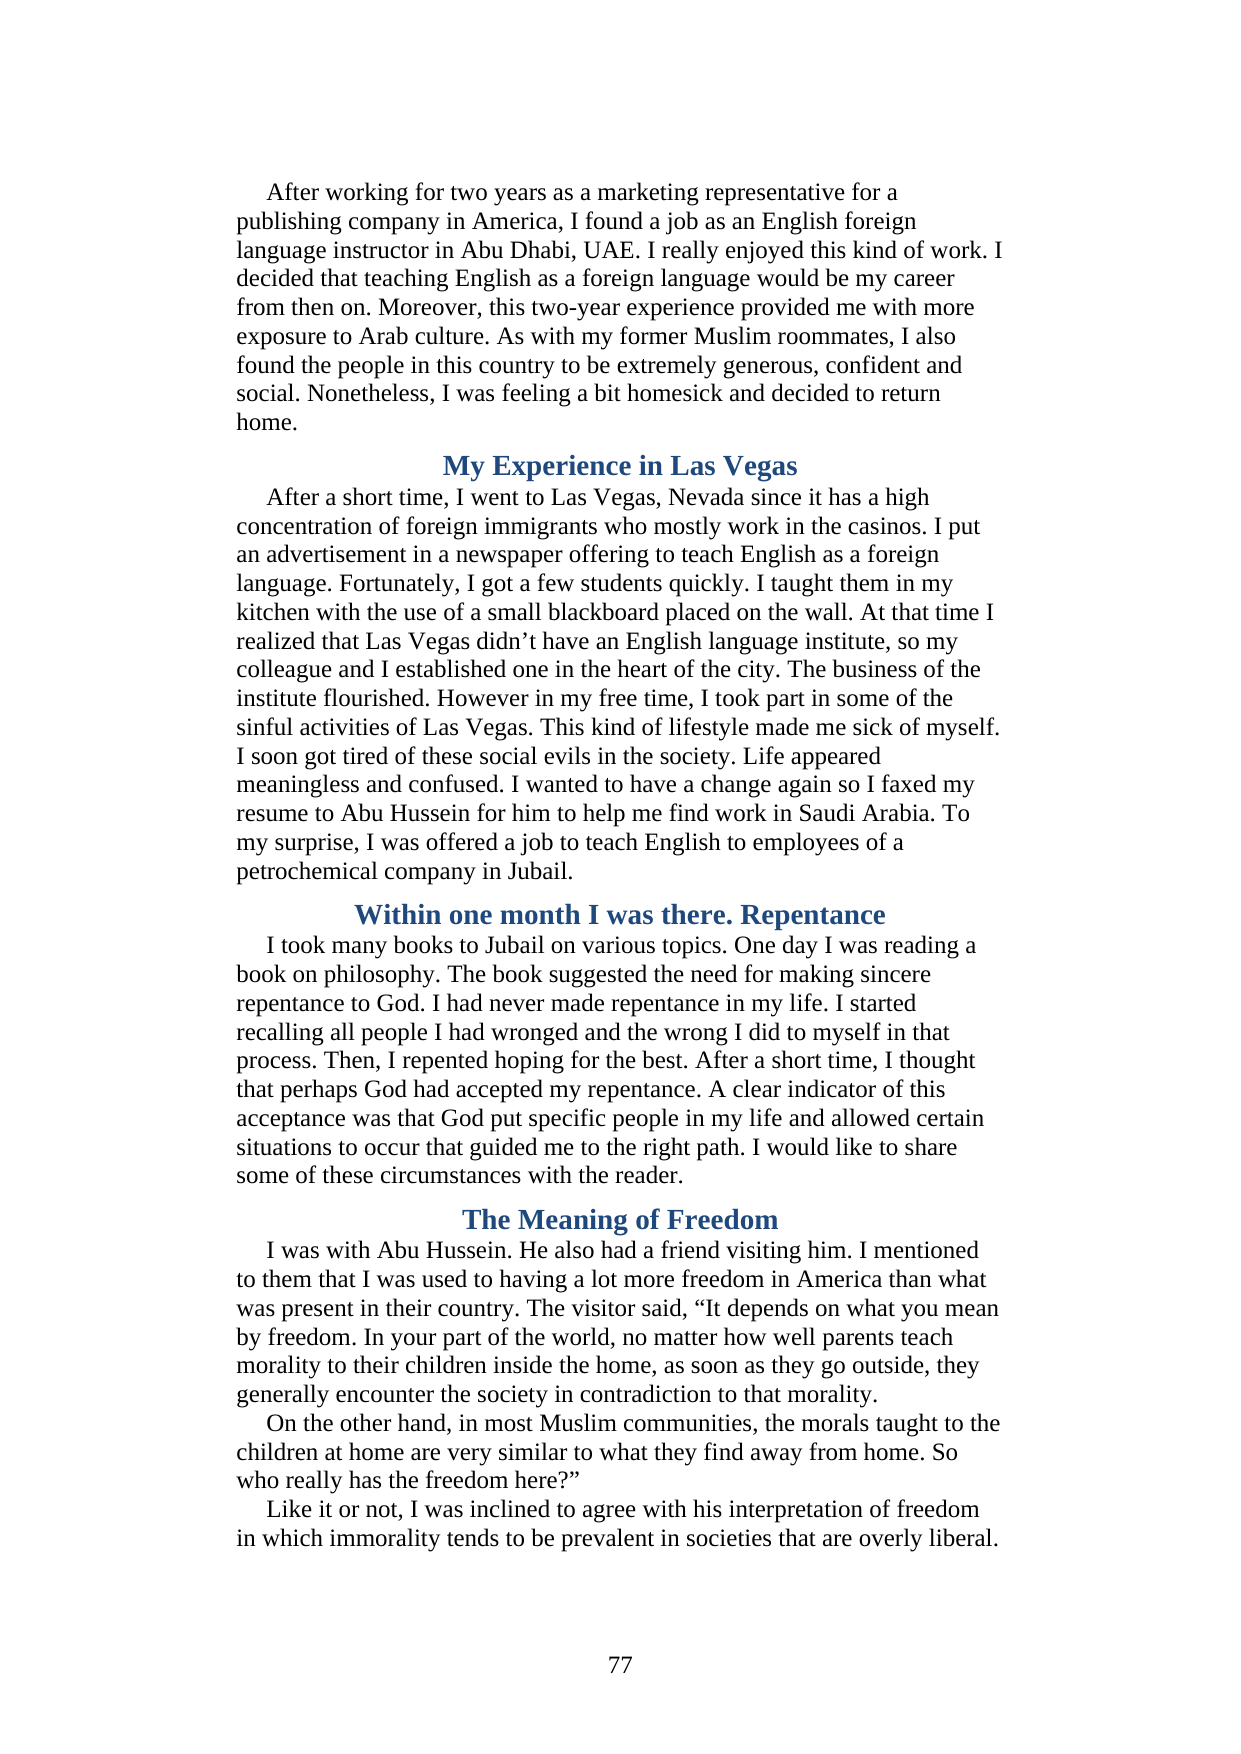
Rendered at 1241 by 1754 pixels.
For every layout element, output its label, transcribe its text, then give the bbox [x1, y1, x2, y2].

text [236, 1494, 1004, 1552]
text After working for two years as a marketing representative for a publishing company in America, I found a job as an English foreign language instructor in Abu Dhabi, UAE. I really enjoyed this kind of work. I decided that teaching English as a foreign language would be my career from then on. Moreover, this two-year experience provided me with more exposure to Arab culture. As with my former Muslim roommates, I also found the people in this country to be extremely generous, confident and social. Nonetheless, I was feeling a bit homesick and decided to return home. [236, 177, 1004, 436]
text I took many books to Jubail on various topics. One day I was reading a book on philosophy. The book suggested the need for making sincere repentance to God. I had never made repentance in my life. I started recalling all people I had wronged and the wrong I did to myself in that process. Then, I repented hoping for the best. After a short time, I thought that perhaps God had accepted my repentance. A clear indicator of this acceptance was that God put specific people in my life and allowed certain situations to occur that guided me to the right path. I would like to share some of these circumstances with the reader. [236, 931, 1004, 1189]
subtitle The Meaning of Freedom [236, 1202, 1004, 1235]
text After a short time, I went to Las Vegas, Nevada since it has a high concentration of foreign immigrants who mostly work in the casinos. I put an advertisement in a newspaper offering to teach English as a foreign language. Fortunately, I got a few students quickly. I taught them in my kitchen with the use of a small blackboard placed on the wall. At that time I realized that Las Vegas didn’t have an English language institute, so my colleague and I established one in the heart of the city. The business of the institute flourished. However in my free time, I took part in some of the sinful activities of Las Vegas. This kind of lifestyle made me sick of myself. I soon got tired of these social evils in the society. Life appeared meaningless and confused. I wanted to have a change again so I faxed my resume to Abu Hussein for him to help me find work in Saudi Arabia. To my surprise, I was offered a job to teach English to employees of a petrochemical company in Jubail. [236, 482, 1004, 884]
text On the other hand, in most Muslim communities, the morals taught to the children at home are very similar to what they find away from home. So who really has the freedom here?” [236, 1408, 1004, 1494]
text I was with Abu Hussein. He also had a friend visiting him. I mentioned to them that I was used to having a lot more freedom in America than what was present in their country. The visitor said, “It depends on what you mean by freedom. In your part of the world, no matter how well parents teach morality to their children inside the home, as soon as they go outside, they generally encounter the society in contradiction to that morality. [236, 1235, 1004, 1408]
subtitle My Experience in Las Vegas [236, 448, 1004, 482]
subtitle Within one month I was there. Repentance [236, 897, 1004, 931]
